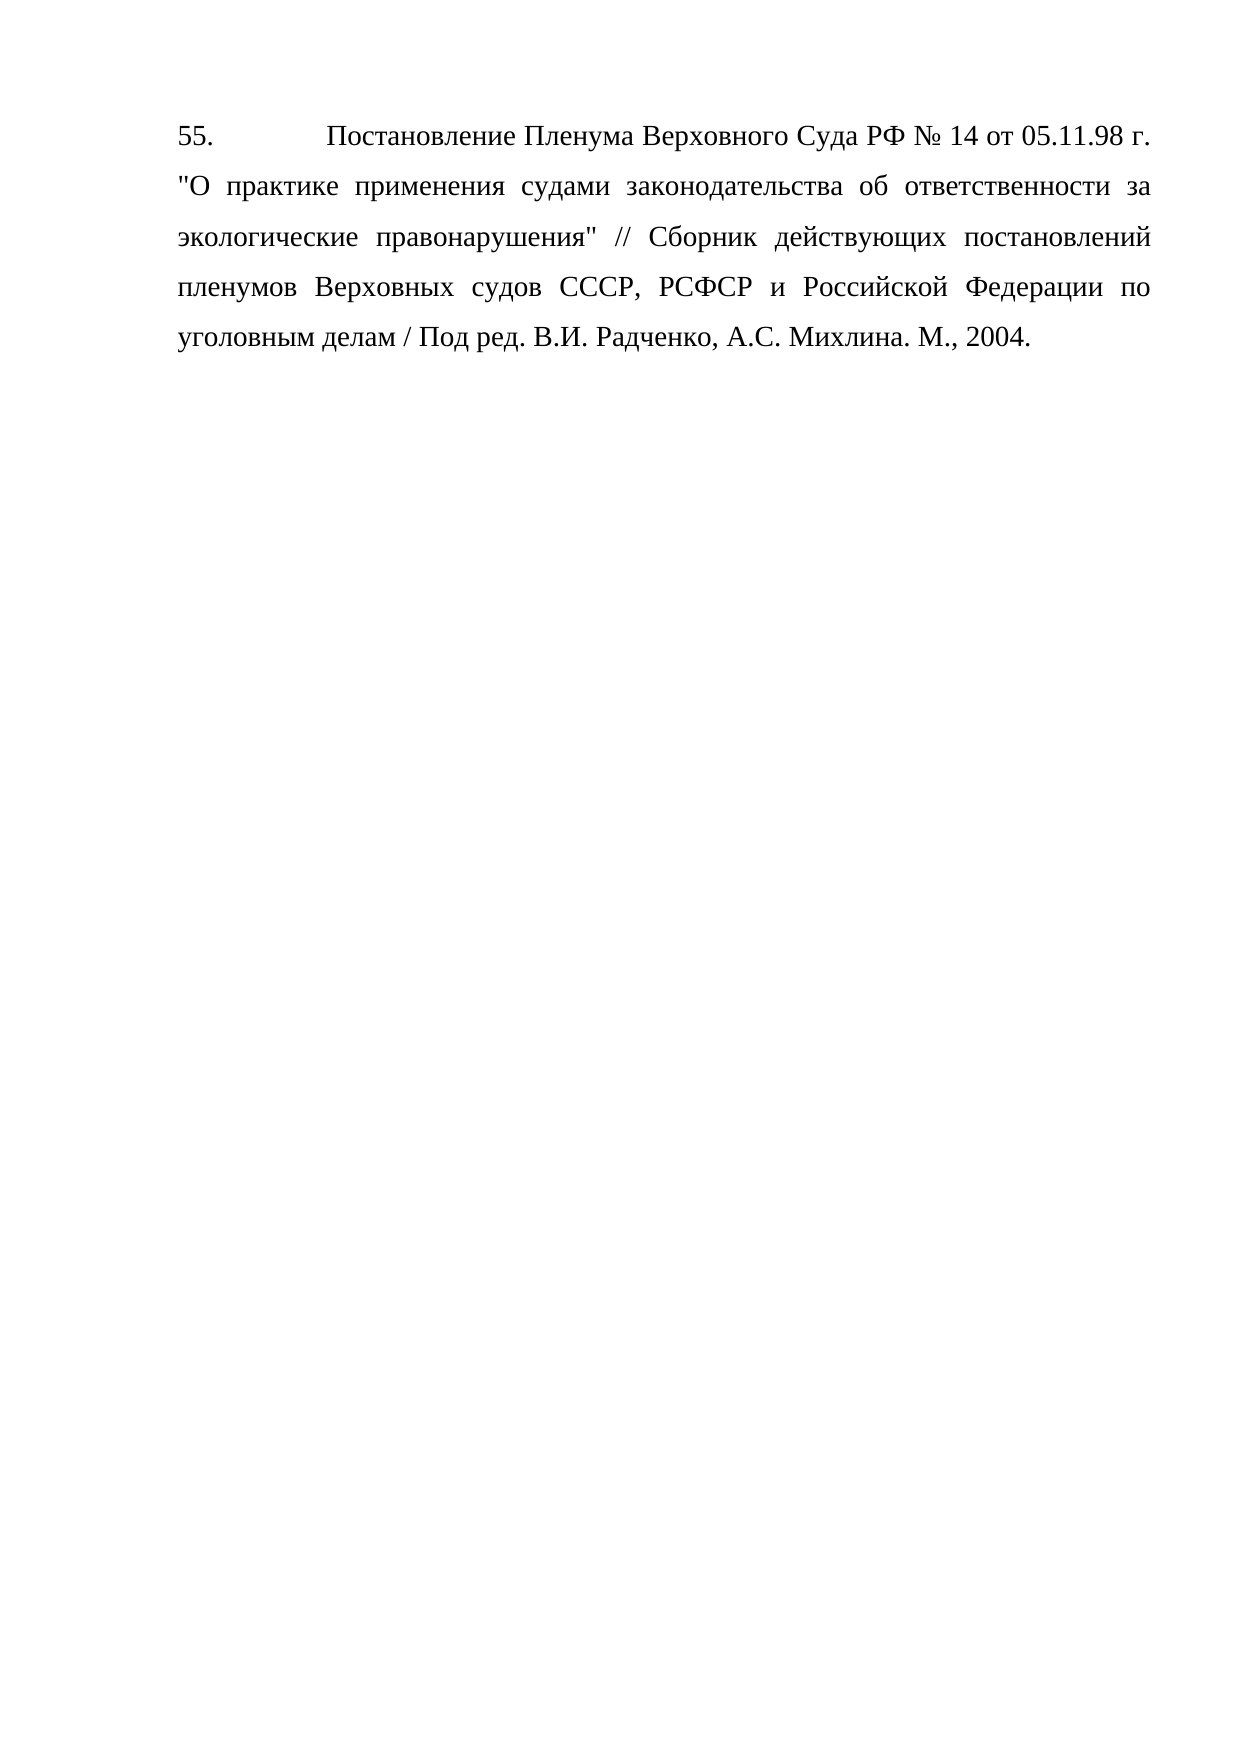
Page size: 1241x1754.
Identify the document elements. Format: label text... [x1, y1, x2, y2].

list Постановление Пленума Верховного Суда РФ № 14 от 05.11.98 г. "О практике применения судами законодательства об ответственности за экологические правонарушения" // Сборник действующих постановлений пленумов Верховных судов СССР, РСФСР и Российской Федерации по уголовным делам / Под ред. В.И. Радченко, А.С. Михлина. М., 2004. [177, 118, 1152, 353]
